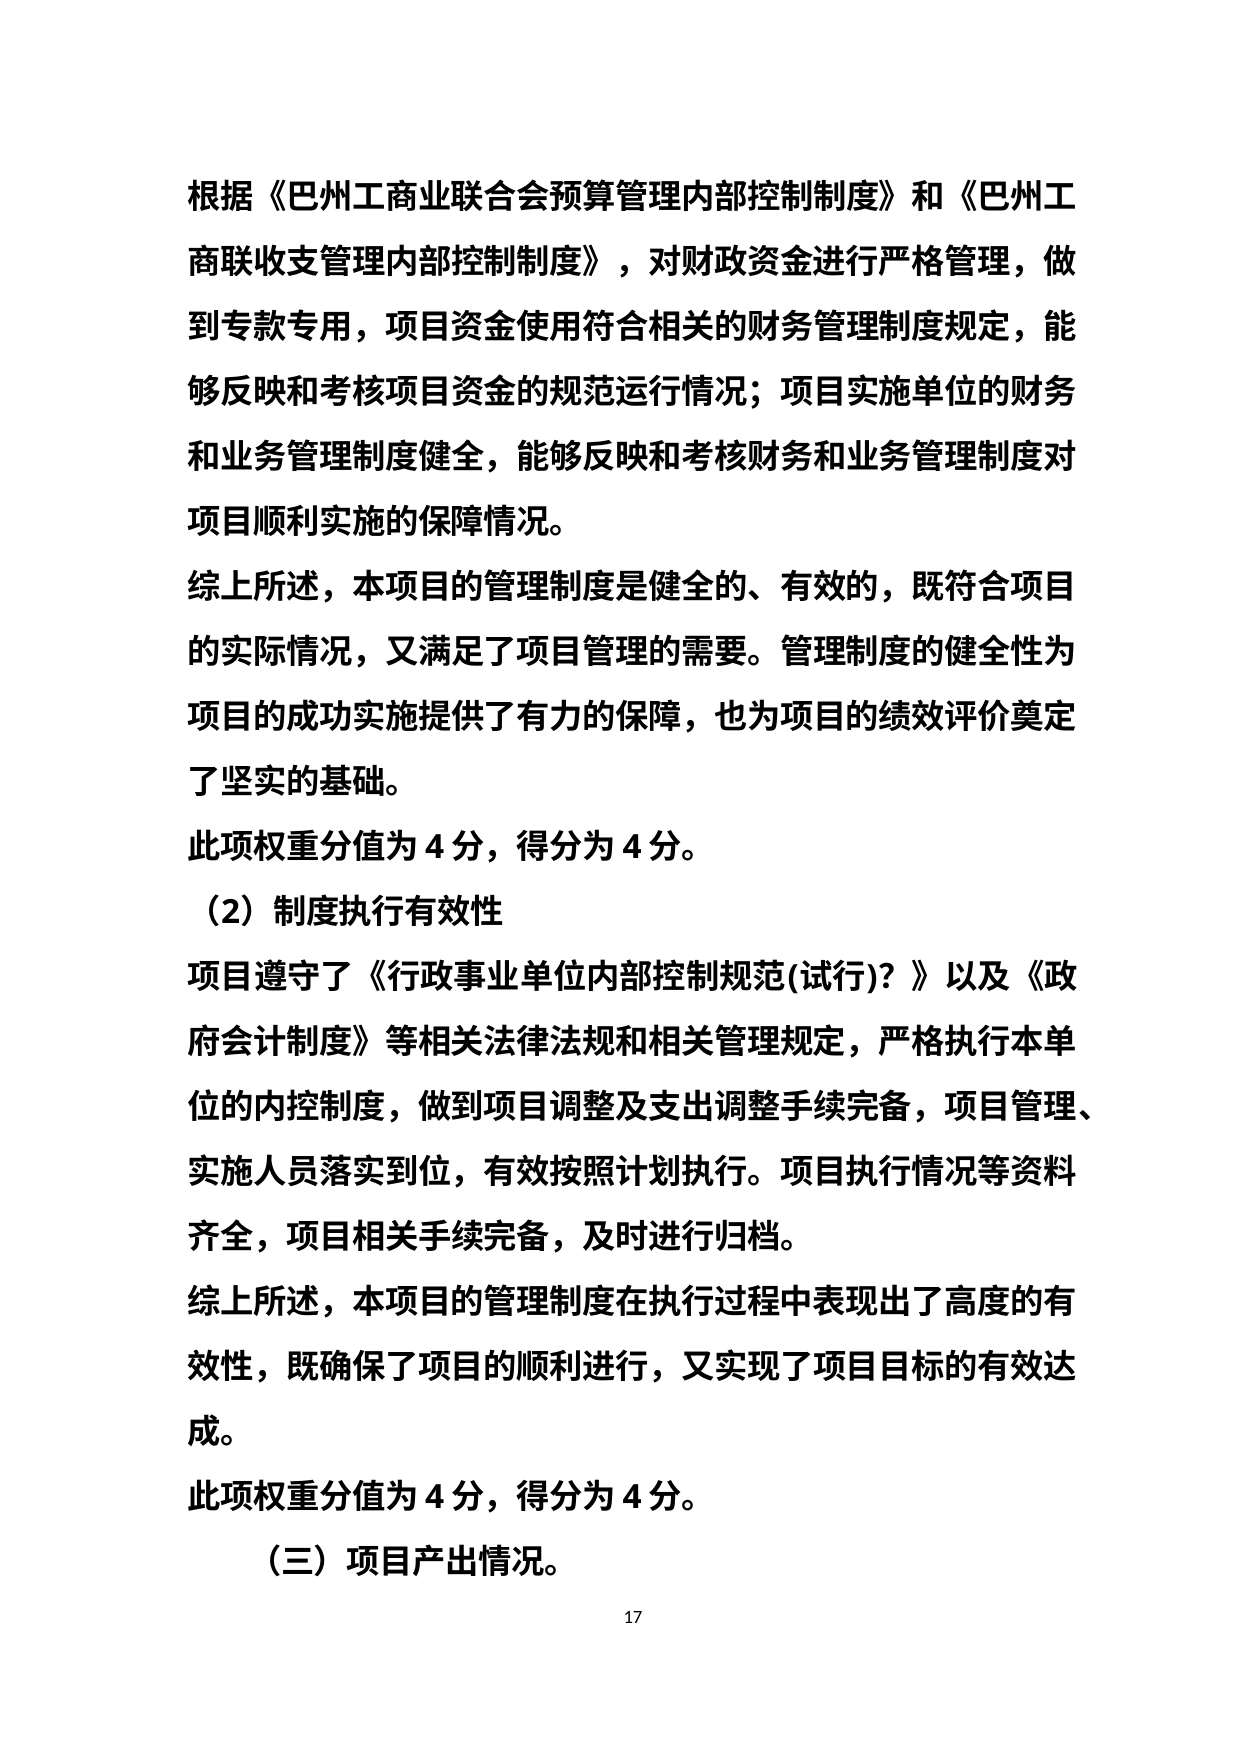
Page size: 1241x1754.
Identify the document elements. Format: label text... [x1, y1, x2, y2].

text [187, 162, 1078, 1527]
text （三）项目产出情况。 [187, 1527, 1078, 1592]
